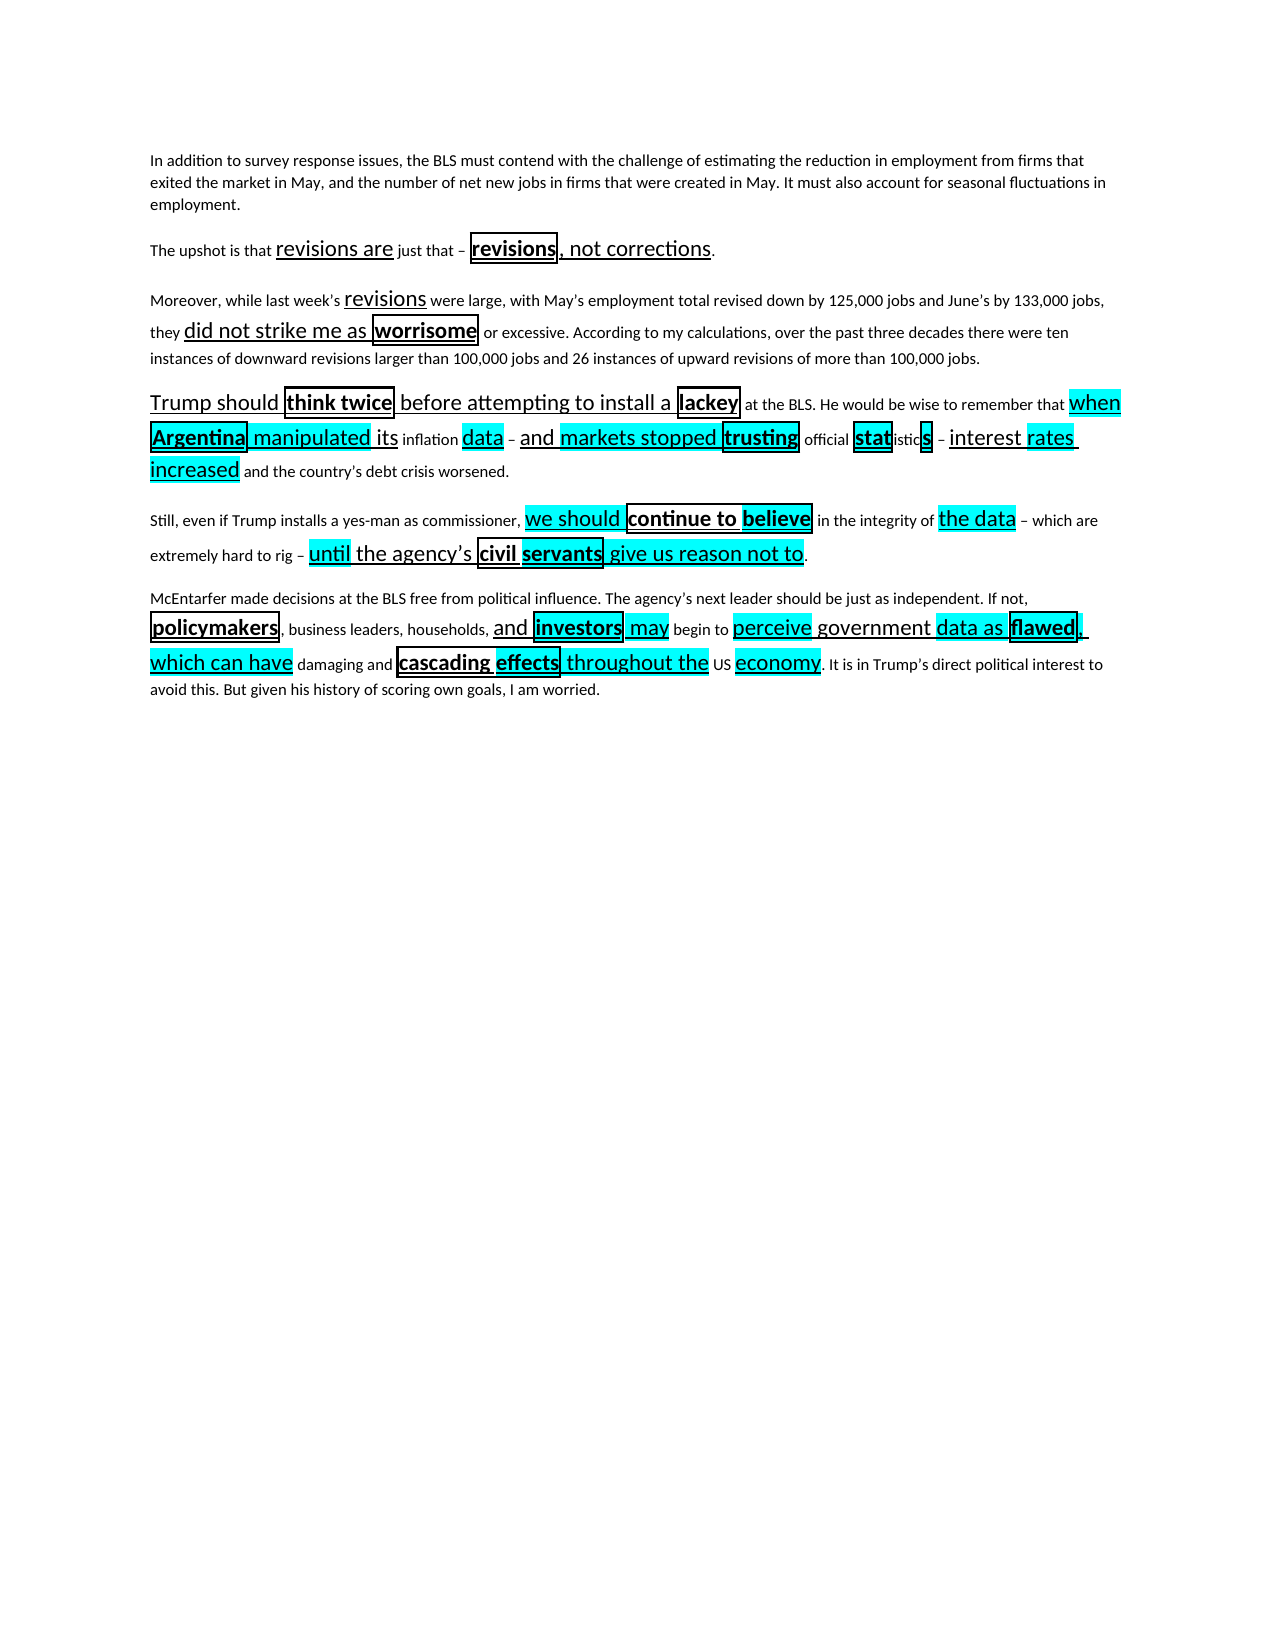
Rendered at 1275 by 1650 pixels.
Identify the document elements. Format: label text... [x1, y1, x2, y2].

text In addition to survey response issues, the BLS must contend with the challenge of estimating the reduction in employment from firms that exited the market in May, and the number of net new jobs in firms that were created in May. It must also account for seasonal fluctuations in employment. [150, 150, 1125, 214]
text Still, even if Trump installs a yes-man as commissioner, we should continue to believe in the integrity of the data – which are extremely hard to rig – until the agency’s civil servants give us reason not to. [150, 502, 1125, 569]
text The upshot is that revisions are just that – revisions, not corrections. [150, 232, 470, 264]
text Moreover, while last week’s revisions were large, with May’s employment total revised down by 125,000 jobs and June’s by 133,000 jobs, they did not strike me as worrisome or excessive. According to my calculations, over the past three decades there were ten instances of downward revisions larger than 100,000 jobs and 26 instances of upward revisions of more than 100,000 jobs. [150, 284, 1125, 368]
text Trump should think twice before attempting to install a lackey at the BLS. He would be wise to remember that when Argentina manipulated its inflation data – and markets stopped trusting official statistics – interest rates increased and the country’s debt crisis worsened. [150, 386, 1125, 483]
text McEntarfer made decisions at the BLS free from political influence. The agency’s next leader should be just as independent. If not, policymakers, business leaders, households, and investors may begin to perceive government data as flawed, which can have damaging and cascading effects throughout the US economy. It is in Trump’s direct political interest to avoid this. But given his history of scoring own goals, I am worried. [150, 588, 1125, 700]
text The upshot is that revisions are just that – revisions, not corrections. [558, 232, 1125, 264]
